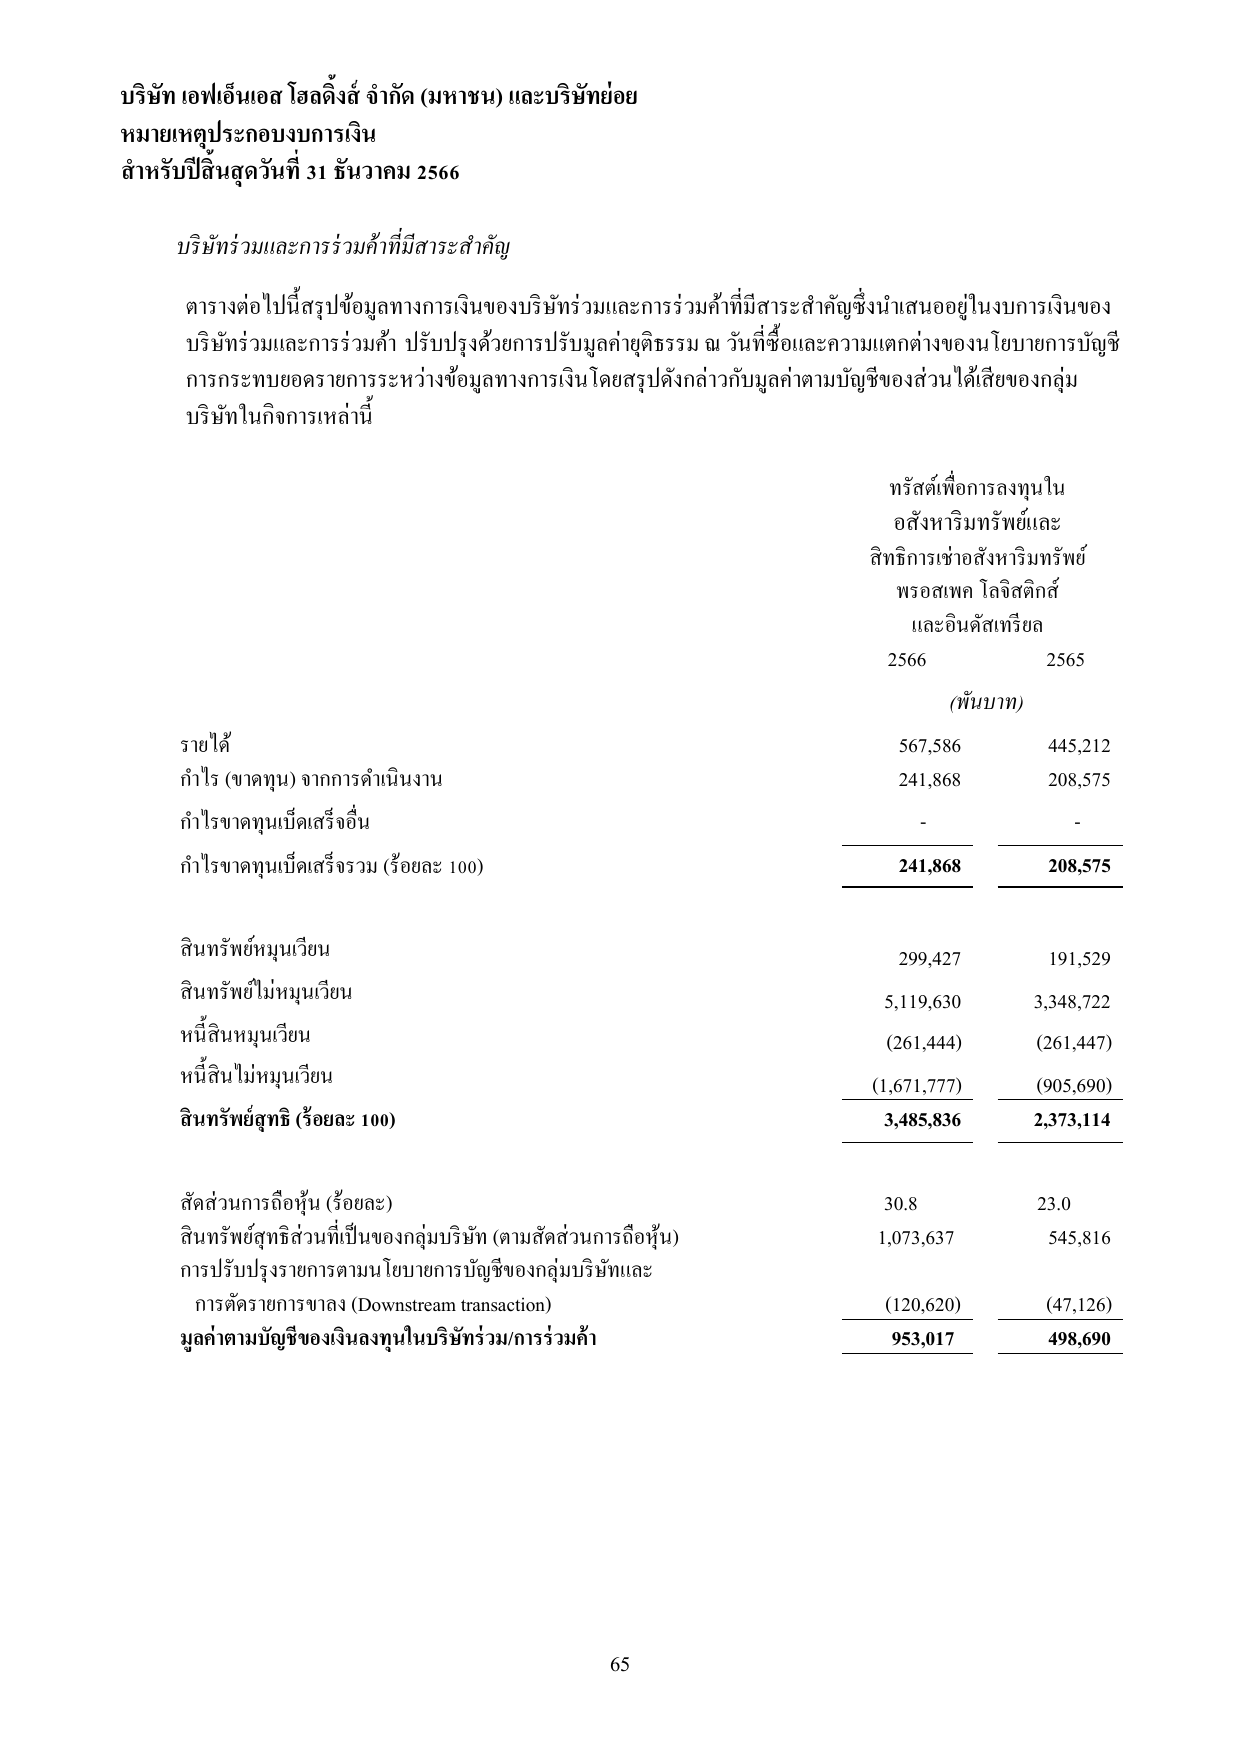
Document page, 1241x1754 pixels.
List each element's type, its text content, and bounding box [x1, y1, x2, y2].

text ตารางต่อไปนี้สรุปข้อมูลทางการเงินของบริษัทร่วมและการร่วมค้าที่มีสาระสำคัญซึ่งนำเสนออยู่ในงบการเงินของบริษัทร่วมและการร่วมค้า ปรับปรุงด้วยการปรับมูลค่ายุติธรรม ณ วันที่ซื้อและความแตกต่างของนโยบายการบัญชี การกระทบยอดรายการระหว่างข้อมูลทางการเงินโดยสรุปดังกล่าวกับมูลค่าตามบัญชีของส่วนได้เสียของกลุ่มบริษัทในกิจการเหล่านี้ [186, 286, 1120, 432]
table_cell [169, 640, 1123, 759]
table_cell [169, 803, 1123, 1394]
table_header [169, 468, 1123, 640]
text บริษัทร่วมและการร่วมค้าที่มีสาระสำคัญ [176, 225, 1120, 262]
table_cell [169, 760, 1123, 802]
